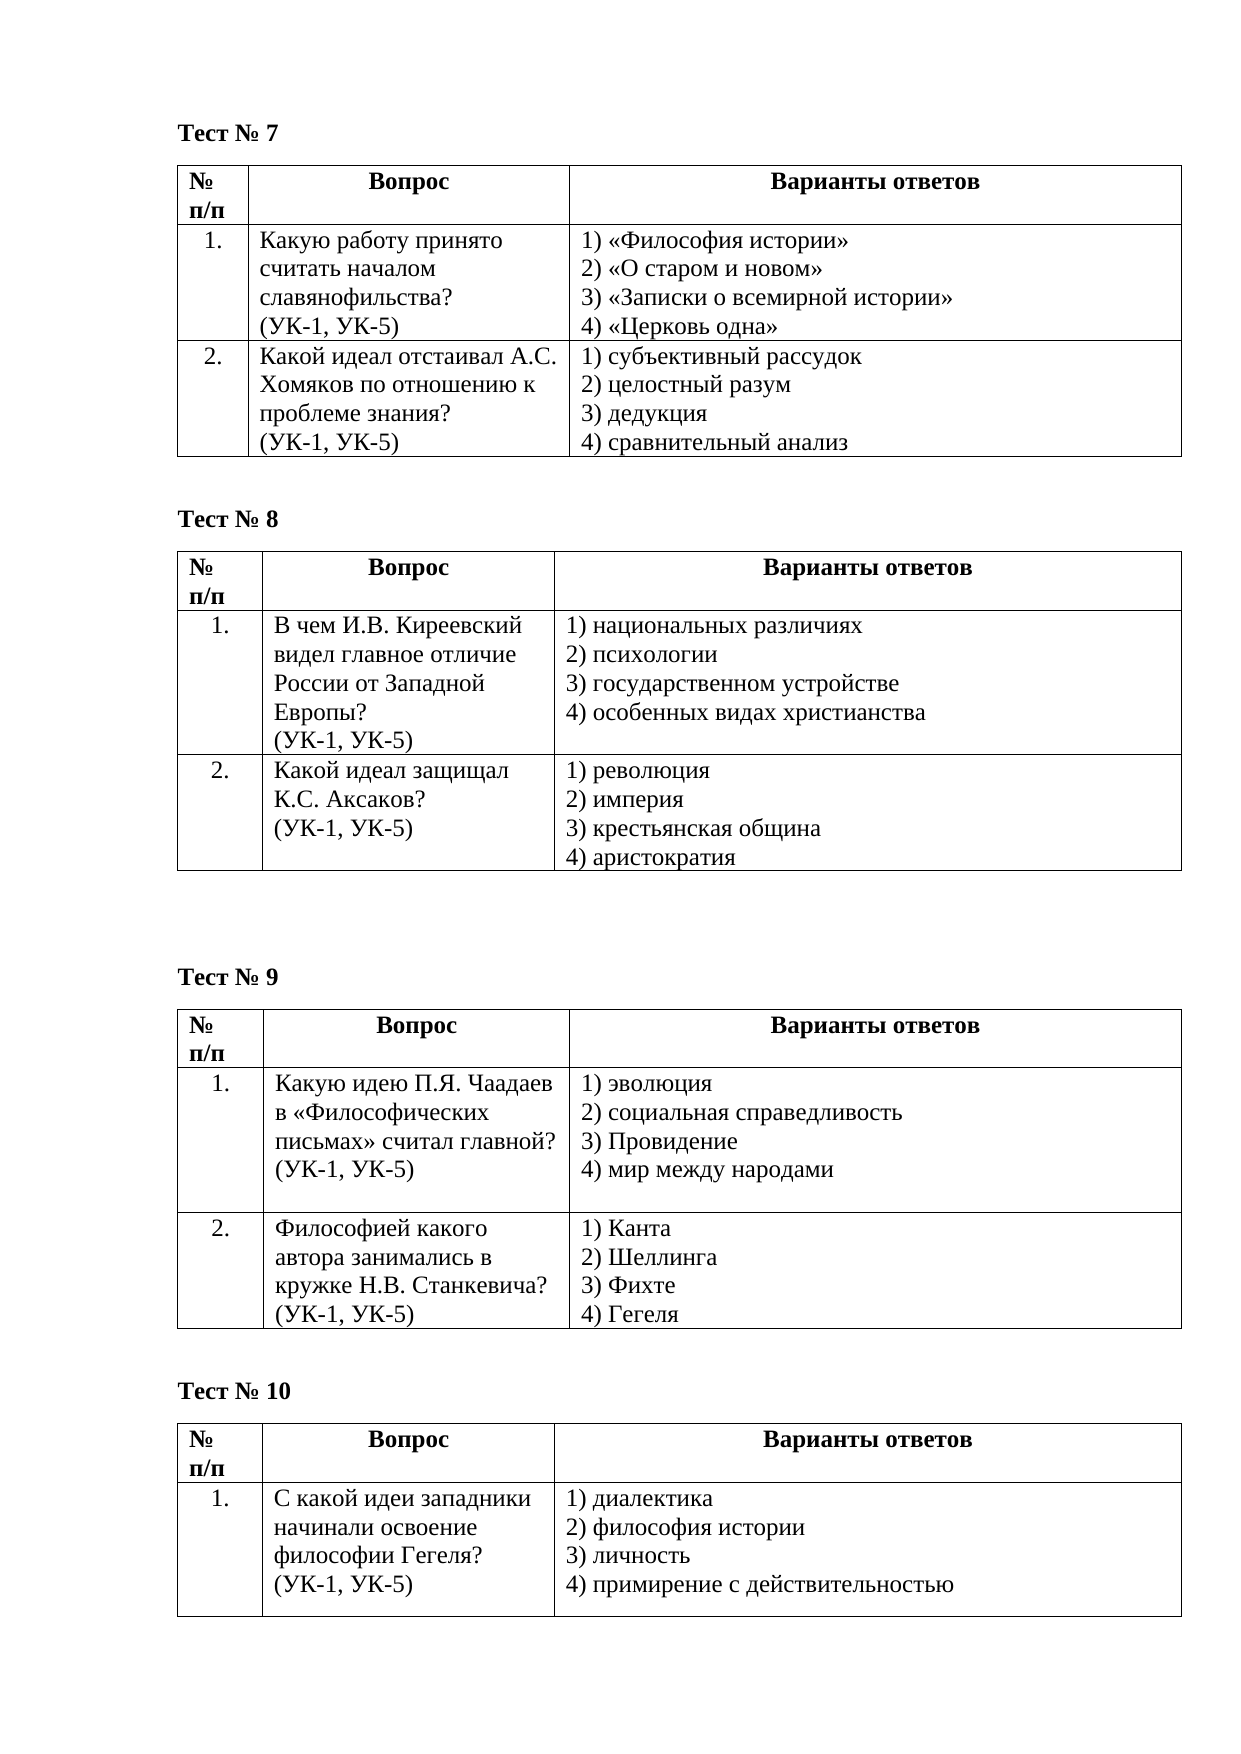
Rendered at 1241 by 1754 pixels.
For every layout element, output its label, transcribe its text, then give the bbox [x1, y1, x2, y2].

table_cell 1. [178, 1483, 262, 1616]
table_header № п/п [178, 1010, 263, 1067]
table_cell 1) диалектика 2) философия истории 3) личность 4) примирение с действительностью [555, 1483, 1181, 1616]
table_cell 1) эволюция 2) социальная справедливость 3) Провидение 4) мир между народами [570, 1068, 1181, 1212]
table_header Варианты ответов [570, 166, 1181, 224]
table_cell 1) «Философия истории» 2) «О старом и новом» 3) «Записки о всемирной истории» 4) «Церковь одна» [570, 225, 1181, 340]
table_cell 1. [178, 225, 248, 340]
table_cell 1) субъективный рассудок 2) целостный разум 3) дедукция 4) сравнительный анализ [570, 341, 1181, 456]
table_cell С какой идеи западники начинали освоение философии Гегеля? (УК-1, УК-5) [263, 1483, 554, 1616]
table_header № п/п [178, 166, 248, 224]
table_cell Какой идеал защищал К.С. Аксаков? (УК-1, УК-5) [263, 755, 554, 870]
text Тест № 10 [177, 1376, 1137, 1405]
table_cell Какую работу принято считать началом славянофильства? (УК-1, УК-5) [249, 225, 569, 340]
table_cell 2. [178, 755, 262, 870]
text Тест № 9 [177, 962, 1137, 990]
text Тест № 8 [177, 504, 1137, 533]
table_header Вопрос [263, 552, 554, 609]
table_header Вопрос [249, 166, 569, 224]
table_header № п/п [178, 1424, 262, 1482]
table_header Варианты ответов [555, 1424, 1181, 1482]
table_cell 1) революция 2) империя 3) крестьянская община 4) аристократия [555, 755, 1181, 870]
table_cell Какую идею П.Я. Чаадаев в «Философических письмах» считал главной? (УК-1, УК-5) [264, 1068, 569, 1212]
table_header № п/п [178, 552, 262, 609]
table_header Вопрос [263, 1424, 554, 1482]
table_cell Какой идеал отстаивал А.С. Хомяков по отношению к проблеме знания? (УК-1, УК-5) [249, 341, 569, 456]
table_cell 1) национальных различиях 2) психологии 3) государственном устройстве 4) особенных видах христианства [555, 611, 1181, 754]
table_cell 1. [178, 611, 262, 754]
table_cell 2. [178, 1213, 263, 1328]
table_cell Философией какого автора занимались в кружке Н.В. Станкевича? (УК-1, УК-5) [264, 1213, 569, 1328]
table_cell В чем И.В. Киреевский видел главное отличие России от Западной Европы? (УК-1, УК-5) [263, 611, 554, 754]
text Тест № 7 [177, 118, 1137, 147]
table_header Вопрос [264, 1010, 569, 1067]
table_header Варианты ответов [570, 1010, 1181, 1067]
table_cell 1. [178, 1068, 263, 1212]
table_cell 1) Канта 2) Шеллинга 3) Фихте 4) Гегеля [570, 1213, 1181, 1328]
table_cell 2. [178, 341, 248, 456]
table_header Варианты ответов [555, 552, 1181, 609]
